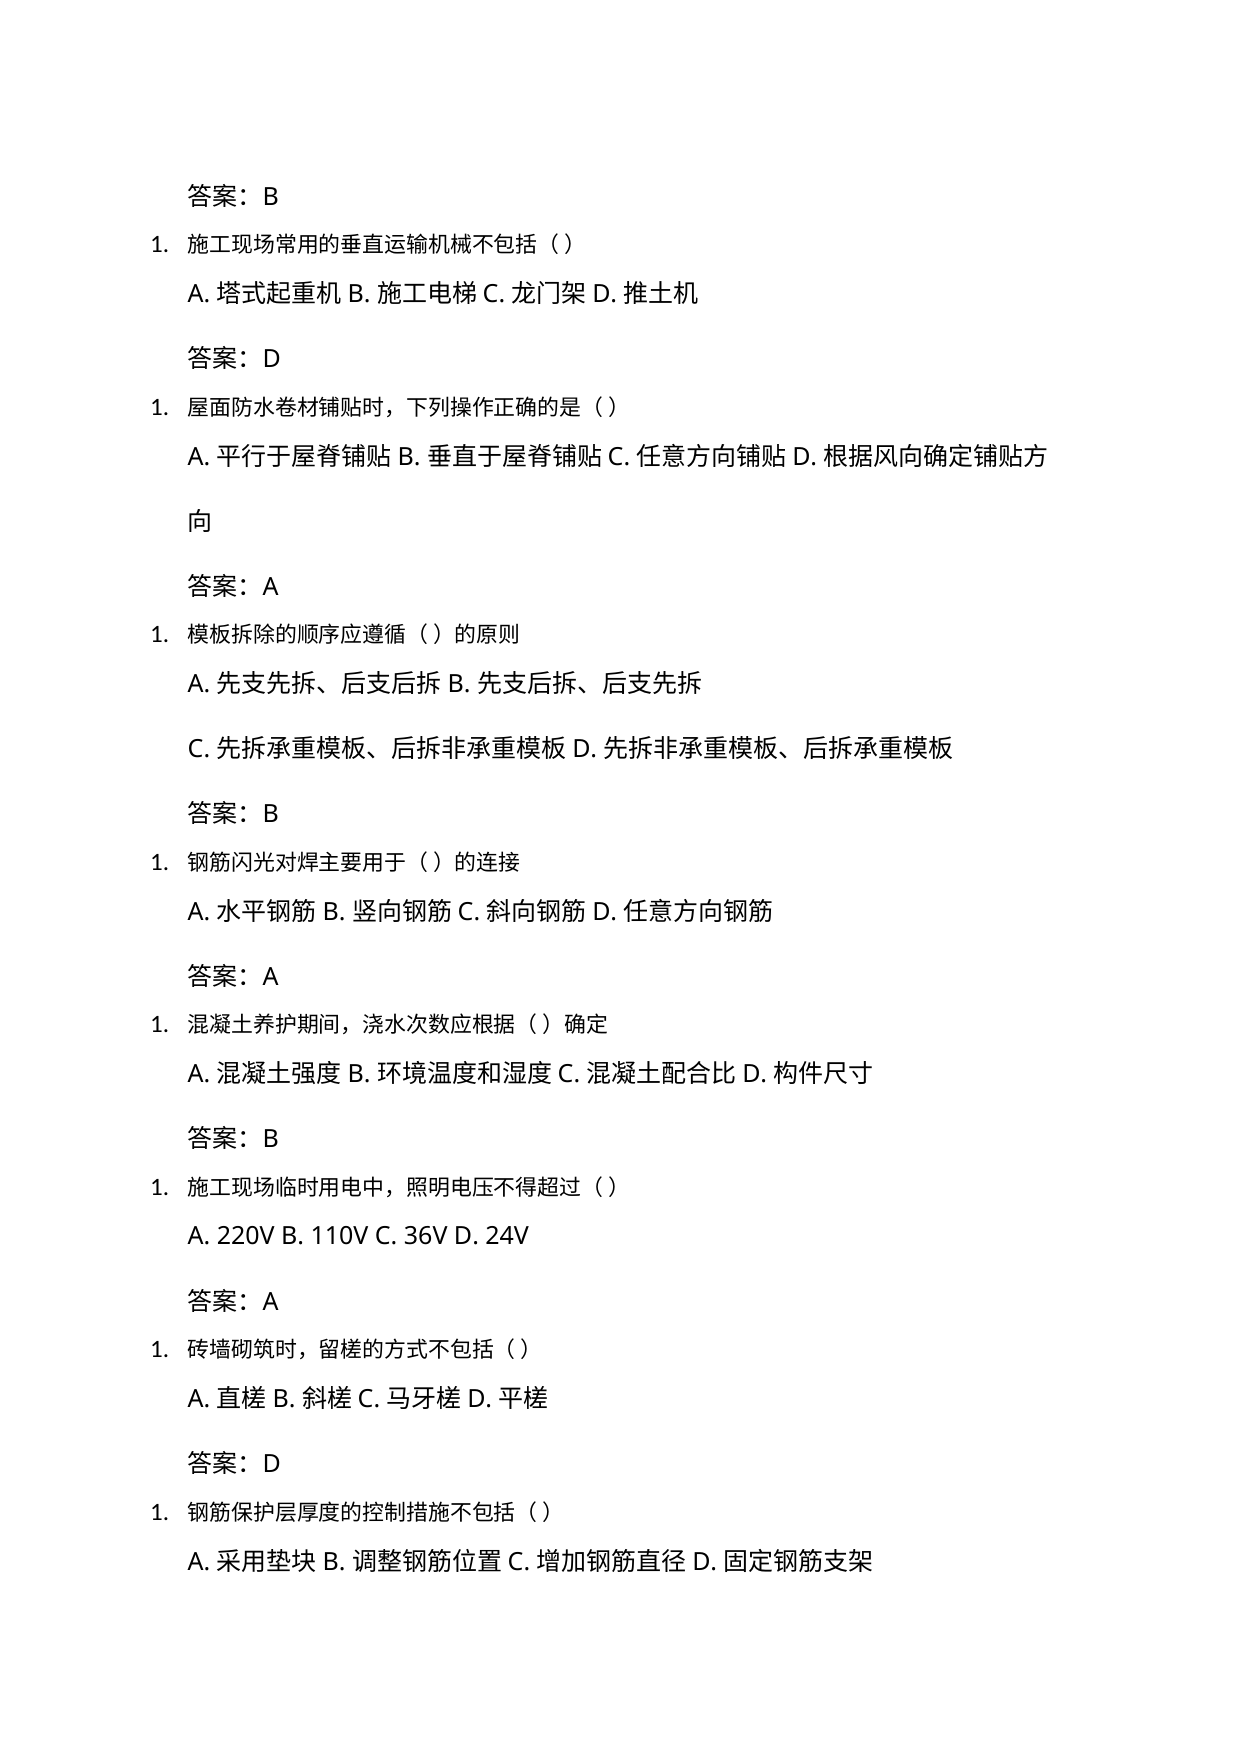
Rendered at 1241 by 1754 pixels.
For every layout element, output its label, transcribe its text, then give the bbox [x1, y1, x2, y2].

text A. 直槎 B. 斜槎 C. 马牙槎 D. 平槎 [187, 1364, 1053, 1429]
text A. 混凝土强度 B. 环境温度和湿度 C. 混凝土配合比 D. 构件尺寸 [187, 1039, 1053, 1104]
list 钢筋闪光对焊主要用于（ ）的连接 [150, 844, 1053, 877]
text A. 220V B. 110V C. 36V D. 24V [187, 1202, 1053, 1267]
text 答案：D [187, 324, 1053, 389]
text 答案：A [187, 1267, 1053, 1332]
text 答案：B [187, 162, 1053, 227]
text 答案：B [187, 779, 1053, 844]
text A. 平行于屋脊铺贴 B. 垂直于屋脊铺贴 C. 任意方向铺贴 D. 根据风向确定铺贴方向 [187, 422, 1053, 552]
text 答案：D [187, 1429, 1053, 1494]
text A. 先支先拆、后支后拆 B. 先支后拆、后支先拆 [187, 649, 1053, 714]
list 模板拆除的顺序应遵循（ ）的原则 [150, 617, 1053, 649]
text 答案：B [187, 1104, 1053, 1169]
list 钢筋保护层厚度的控制措施不包括（ ） [150, 1494, 1053, 1527]
list 屋面防水卷材铺贴时，下列操作正确的是（ ） [150, 389, 1053, 422]
list 施工现场临时用电中，照明电压不得超过（ ） [150, 1169, 1053, 1202]
text 答案：A [187, 942, 1053, 1007]
text A. 水平钢筋 B. 竖向钢筋 C. 斜向钢筋 D. 任意方向钢筋 [187, 877, 1053, 942]
list 施工现场常用的垂直运输机械不包括（ ） [150, 227, 1053, 259]
list 砖墙砌筑时，留槎的方式不包括（ ） [150, 1332, 1053, 1364]
list 混凝土养护期间，浇水次数应根据（ ）确定 [150, 1007, 1053, 1039]
text A. 塔式起重机 B. 施工电梯 C. 龙门架 D. 推土机 [187, 259, 1053, 324]
text C. 先拆承重模板、后拆非承重模板 D. 先拆非承重模板、后拆承重模板 [187, 714, 1053, 779]
text A. 采用垫块 B. 调整钢筋位置 C. 增加钢筋直径 D. 固定钢筋支架 [187, 1527, 1053, 1592]
text 答案：A [187, 552, 1053, 617]
